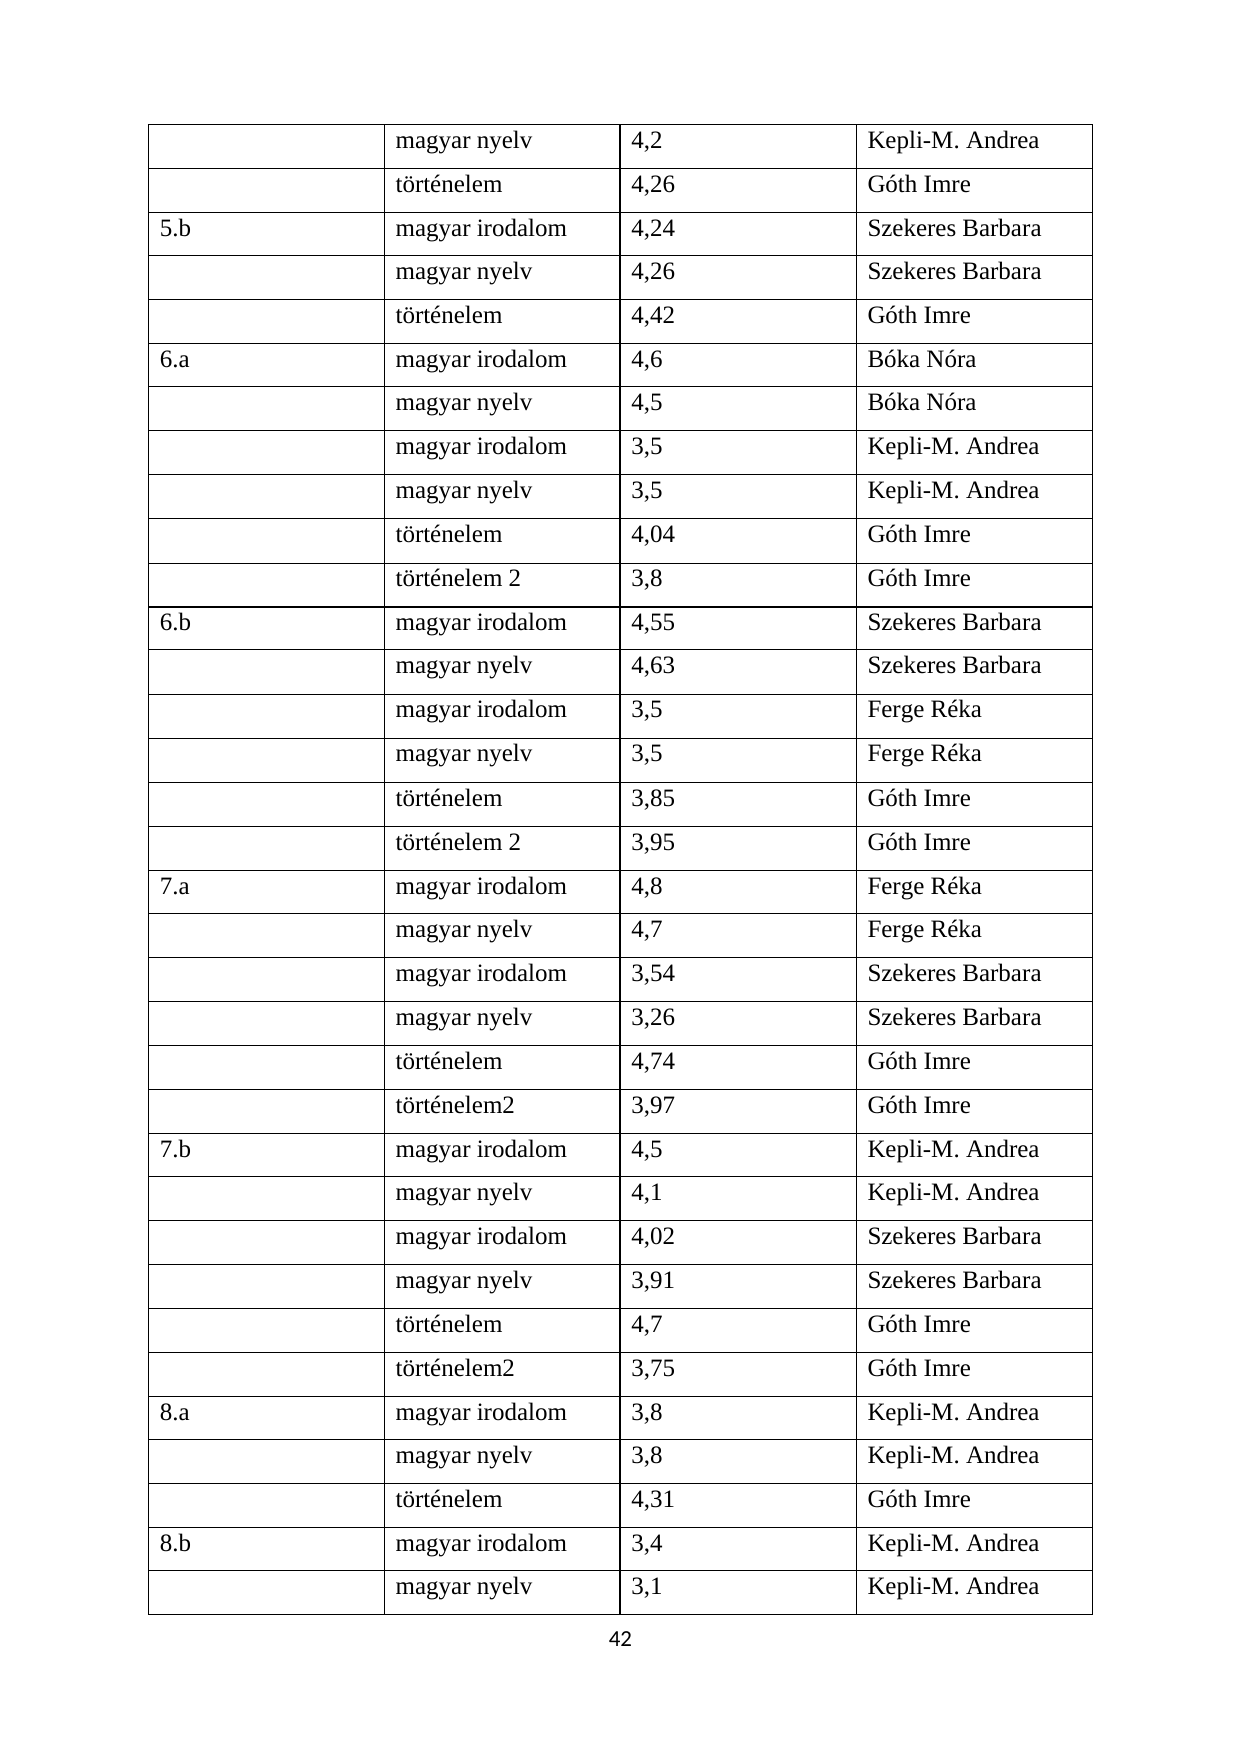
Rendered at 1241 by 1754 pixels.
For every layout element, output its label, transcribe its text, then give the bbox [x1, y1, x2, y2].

table_cell [149, 914, 384, 957]
table_cell Góth Imre [857, 519, 1092, 562]
table_cell [149, 300, 384, 343]
table_cell Kepli-M. Andrea [857, 1397, 1092, 1439]
table_cell 8.a [149, 1397, 384, 1439]
table_cell magyar irodalom [385, 608, 619, 649]
table_cell történelem 2 [385, 827, 619, 870]
table_cell Kepli-M. Andrea [857, 1528, 1092, 1570]
table_cell Ferge Réka [857, 695, 1092, 737]
table_cell magyar irodalom [385, 1221, 619, 1264]
table_cell 3,4 [621, 1528, 856, 1570]
table_cell történelem [385, 519, 619, 562]
table_cell 4,8 [621, 871, 856, 913]
table_cell Szekeres Barbara [857, 256, 1092, 299]
table_cell magyar nyelv [385, 914, 619, 957]
table_cell 3,5 [621, 431, 856, 474]
table_cell történelem [385, 1309, 619, 1352]
table_cell 3,1 [621, 1571, 856, 1614]
table_cell [149, 695, 384, 737]
table_cell történelem [385, 783, 619, 826]
table_cell Bóka Nóra [857, 387, 1092, 430]
table_cell történelem [385, 1046, 619, 1089]
table_cell Szekeres Barbara [857, 608, 1092, 649]
table_cell Góth Imre [857, 827, 1092, 870]
table_cell magyar nyelv [385, 1571, 619, 1614]
table_cell Góth Imre [857, 564, 1092, 606]
table_cell 3,97 [621, 1090, 856, 1133]
table_cell magyar nyelv [385, 1265, 619, 1308]
table_cell Kepli-M. Andrea [857, 1134, 1092, 1176]
table_cell Góth Imre [857, 1484, 1092, 1527]
table_cell [149, 387, 384, 430]
table_cell 4,02 [621, 1221, 856, 1264]
table_cell 7.b [149, 1134, 384, 1176]
table_cell [149, 519, 384, 562]
table_cell 4,26 [621, 169, 856, 212]
table_cell [149, 739, 384, 782]
table_cell 4,7 [621, 914, 856, 957]
table_cell [149, 1571, 384, 1614]
table_cell magyar irodalom [385, 213, 619, 255]
table_cell 4,74 [621, 1046, 856, 1089]
table_cell magyar nyelv [385, 475, 619, 518]
table_cell magyar irodalom [385, 958, 619, 1001]
table_cell [149, 256, 384, 299]
table_cell történelem 2 [385, 564, 619, 606]
table_cell 3,5 [621, 695, 856, 737]
table_cell Szekeres Barbara [857, 1265, 1092, 1308]
table_cell [149, 169, 384, 212]
table_cell Szekeres Barbara [857, 1221, 1092, 1264]
table_cell Kepli-M. Andrea [857, 1440, 1092, 1483]
table_cell Ferge Réka [857, 739, 1092, 782]
table_cell 4,5 [621, 1134, 856, 1176]
table_cell Góth Imre [857, 1090, 1092, 1133]
table_cell [149, 1002, 384, 1045]
table_cell 4,24 [621, 213, 856, 255]
table_cell Ferge Réka [857, 871, 1092, 913]
table_cell 7.a [149, 871, 384, 913]
table_cell [149, 650, 384, 693]
table_cell 6.a [149, 344, 384, 386]
table_cell [149, 1265, 384, 1308]
table_cell Góth Imre [857, 1353, 1092, 1396]
table_cell Kepli-M. Andrea [857, 431, 1092, 474]
table_cell 3,26 [621, 1002, 856, 1045]
table_cell [149, 827, 384, 870]
table_cell Góth Imre [857, 300, 1092, 343]
table_cell [149, 1353, 384, 1396]
table_cell 3,8 [621, 1397, 856, 1439]
table_cell történelem [385, 300, 619, 343]
table_cell 3,85 [621, 783, 856, 826]
table_cell Szekeres Barbara [857, 213, 1092, 255]
table_cell magyar nyelv [385, 387, 619, 430]
table_cell Szekeres Barbara [857, 650, 1092, 693]
table_cell magyar nyelv [385, 650, 619, 693]
table_cell Góth Imre [857, 169, 1092, 212]
table_cell magyar nyelv [385, 739, 619, 782]
table_cell történelem [385, 1484, 619, 1527]
table_cell Szekeres Barbara [857, 1002, 1092, 1045]
table_cell magyar irodalom [385, 1134, 619, 1176]
table_cell magyar nyelv [385, 1440, 619, 1483]
table_cell [149, 564, 384, 606]
table_cell Kepli-M. Andrea [857, 475, 1092, 518]
table_cell 4,5 [621, 387, 856, 430]
table_cell [149, 431, 384, 474]
table_cell Kepli-M. Andrea [857, 1177, 1092, 1220]
table_cell [149, 783, 384, 826]
table_cell [149, 1309, 384, 1352]
table_cell magyar irodalom [385, 871, 619, 913]
table_cell 3,8 [621, 564, 856, 606]
table_cell történelem2 [385, 1090, 619, 1133]
table_cell Kepli-M. Andrea [857, 1571, 1092, 1614]
table_cell [149, 1177, 384, 1220]
table_cell 4,2 [621, 125, 856, 168]
table_cell 4,1 [621, 1177, 856, 1220]
table_cell Góth Imre [857, 1309, 1092, 1352]
table_cell 4,55 [621, 608, 856, 649]
table_cell Bóka Nóra [857, 344, 1092, 386]
table_cell [149, 1046, 384, 1089]
table_cell 3,75 [621, 1353, 856, 1396]
table_cell 8.b [149, 1528, 384, 1570]
table_cell történelem2 [385, 1353, 619, 1396]
table_cell Ferge Réka [857, 914, 1092, 957]
table_cell 3,54 [621, 958, 856, 1001]
table_cell magyar irodalom [385, 695, 619, 737]
table_cell 6.b [149, 608, 384, 649]
table_cell magyar irodalom [385, 1528, 619, 1570]
table_cell Kepli-M. Andrea [857, 125, 1092, 168]
table_cell 5.b [149, 213, 384, 255]
table_cell [149, 958, 384, 1001]
table_cell 4,42 [621, 300, 856, 343]
table_cell 4,31 [621, 1484, 856, 1527]
table_cell Góth Imre [857, 783, 1092, 826]
table_cell Góth Imre [857, 1046, 1092, 1089]
table_cell magyar nyelv [385, 1177, 619, 1220]
table_cell 3,91 [621, 1265, 856, 1308]
table_cell 3,5 [621, 475, 856, 518]
table_cell magyar irodalom [385, 1397, 619, 1439]
table_cell történelem [385, 169, 619, 212]
table_cell 4,63 [621, 650, 856, 693]
table_cell 4,6 [621, 344, 856, 386]
table_cell [149, 475, 384, 518]
table_cell [149, 1090, 384, 1133]
table_cell magyar irodalom [385, 344, 619, 386]
table_cell magyar nyelv [385, 256, 619, 299]
table_cell [149, 1484, 384, 1527]
table_cell 3,5 [621, 739, 856, 782]
table_cell Szekeres Barbara [857, 958, 1092, 1001]
table_cell 3,95 [621, 827, 856, 870]
table_cell magyar irodalom [385, 431, 619, 474]
table_cell 4,7 [621, 1309, 856, 1352]
table_cell 3,8 [621, 1440, 856, 1483]
table_cell [149, 1221, 384, 1264]
table_cell [149, 125, 384, 168]
table_cell 4,04 [621, 519, 856, 562]
table_cell magyar nyelv [385, 125, 619, 168]
table_cell [149, 1440, 384, 1483]
table_cell magyar nyelv [385, 1002, 619, 1045]
table_cell 4,26 [621, 256, 856, 299]
